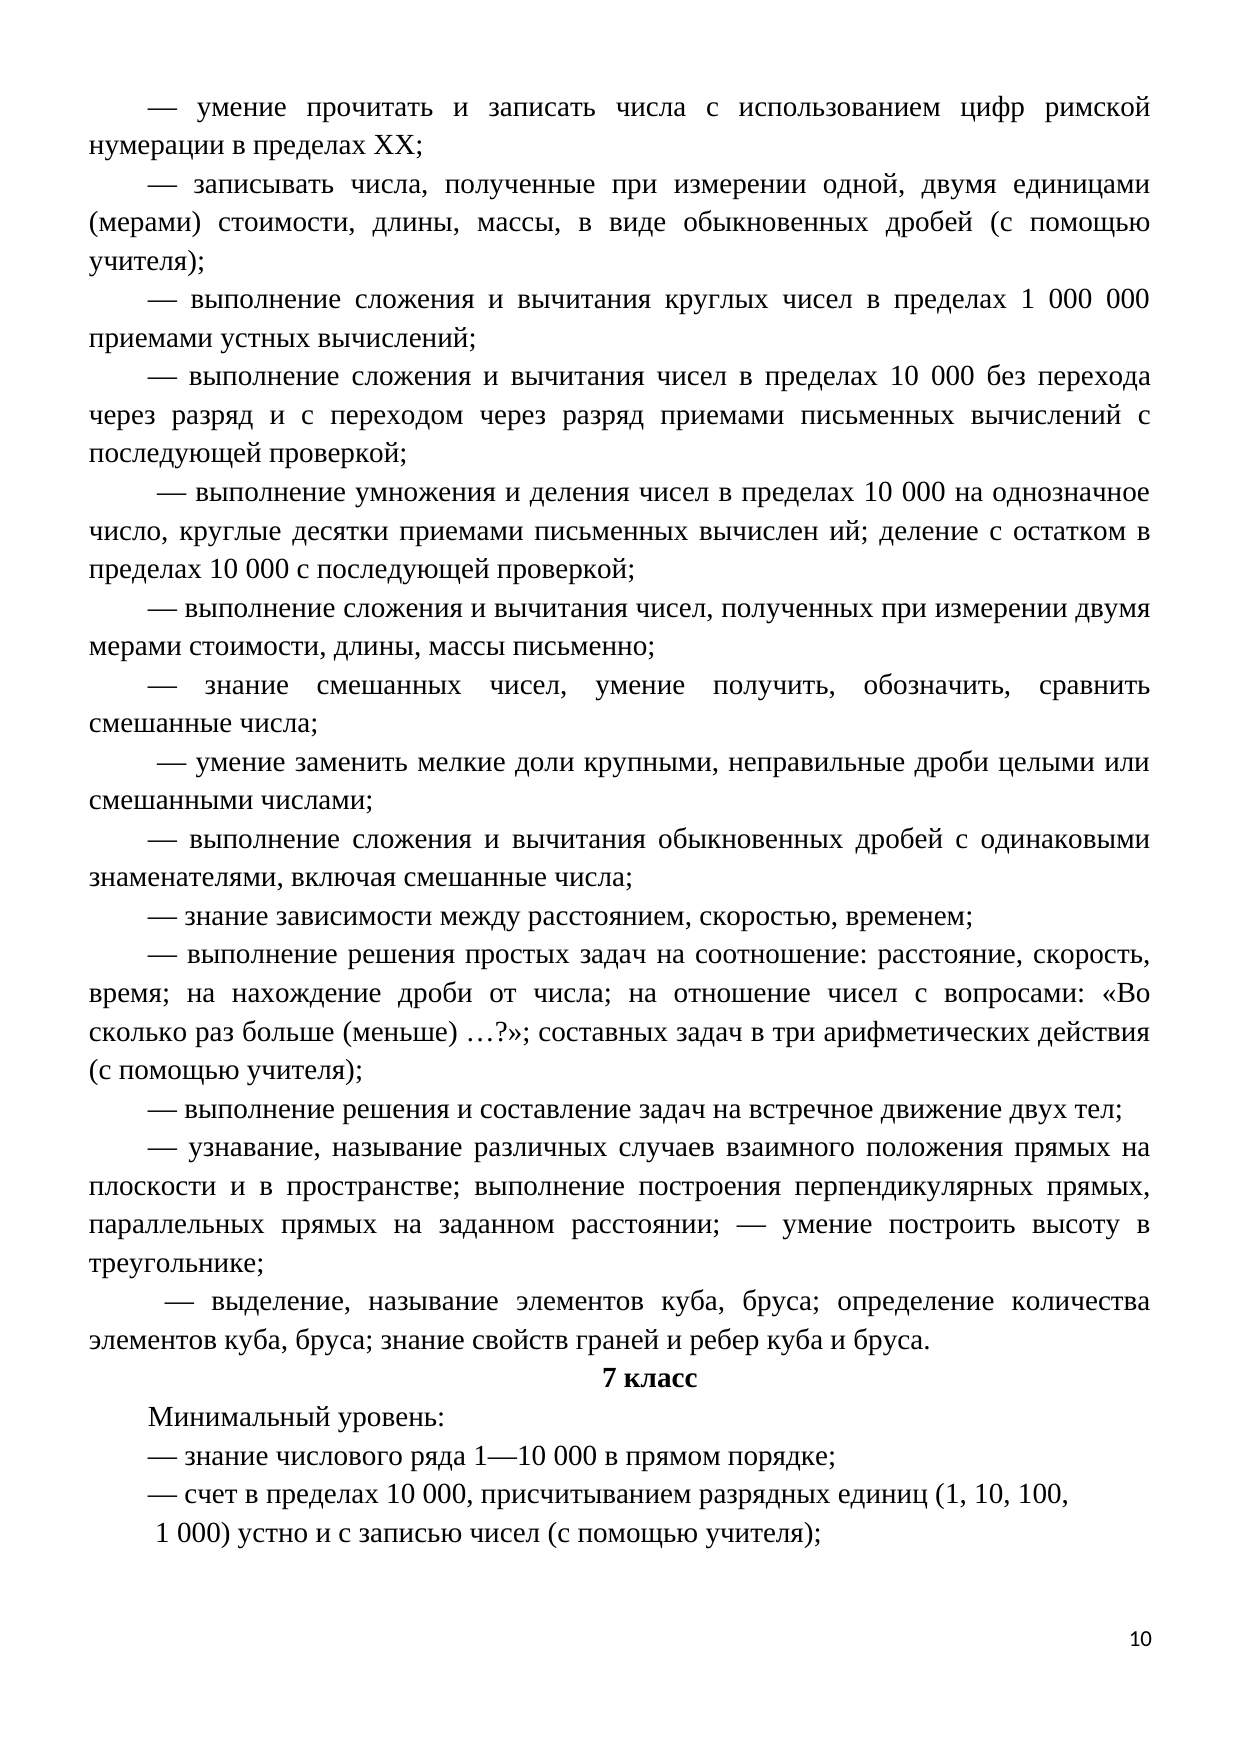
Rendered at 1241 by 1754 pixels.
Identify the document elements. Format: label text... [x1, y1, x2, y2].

text — записывать числа, полученные при измерении одной, двумя единицами (мерами) стоимости, длины, массы, в виде обыкновенных дробей (с помощью учителя); [89, 166, 1152, 276]
text Минимальный уровень: [89, 1399, 1152, 1433]
text 7 класс [89, 1361, 1152, 1394]
text — выполнение сложения и вычитания круглых чисел в пределах 1 000 000 приемами устных вычислений; [89, 281, 1152, 353]
text — выполнение сложения и вычитания чисел, полученных при измерении двумя мерами стоимости, длины, массы письменно; [89, 590, 1152, 662]
text — умение прочитать и записать числа с использованием цифр римской нумерации в пределах XX; [89, 89, 1152, 161]
text — выполнение сложения и вычитания обыкновенных дробей с одинаковыми знаменателями, включая смешанные числа; [89, 821, 1152, 893]
text — знание смешанных чисел, умение получить, обозначить, сравнить смешанные числа; [89, 667, 1152, 739]
text — узнавание, называние различных случаев взаимного положения прямых на плоскости и в пространстве; выполнение построения перпендикулярных прямых, параллельных прямых на заданном расстоянии; — умение построить высоту в треугольнике; [89, 1129, 1152, 1278]
text — умение заменить мелкие доли крупными, неправильные дроби целыми или смешанными числами; [89, 744, 1152, 816]
text — счет в пределах 10 000, присчитыванием разрядных единиц (1, 10, 100, [89, 1476, 1152, 1510]
text — выполнение решения и составление задач на встречное движение двух тел; [89, 1091, 1152, 1124]
text 1 000) устно и с записью чисел (с помощью учителя); [89, 1515, 1152, 1548]
text — выполнение решения простых задач на соотношение: расстояние, скорость, время; на нахождение дроби от числа; на отношение чисел с вопросами: «Во сколько раз больше (меньше) …?»; составных задач в три арифметических действия (с помощью учителя); [89, 937, 1152, 1086]
text — знание числового ряда 1—10 000 в прямом порядке; [89, 1438, 1152, 1471]
text — выполнение умножения и деления чисел в пределах 10 000 на однозначное число, круглые десятки приемами письменных вычислен ий; деление с остатком в пределах 10 000 с последующей проверкой; [89, 474, 1152, 585]
text — знание зависимости между расстоянием, скоростью, временем; [89, 898, 1152, 932]
text — выделение, называние элементов куба, бруса; определение количества элементов куба, бруса; знание свойств граней и ребер куба и бруса. [89, 1283, 1152, 1356]
text — выполнение сложения и вычитания чисел в пределах 10 000 без перехода через разряд и с переходом через разряд приемами письменных вычислений с последующей проверкой; [89, 358, 1152, 469]
